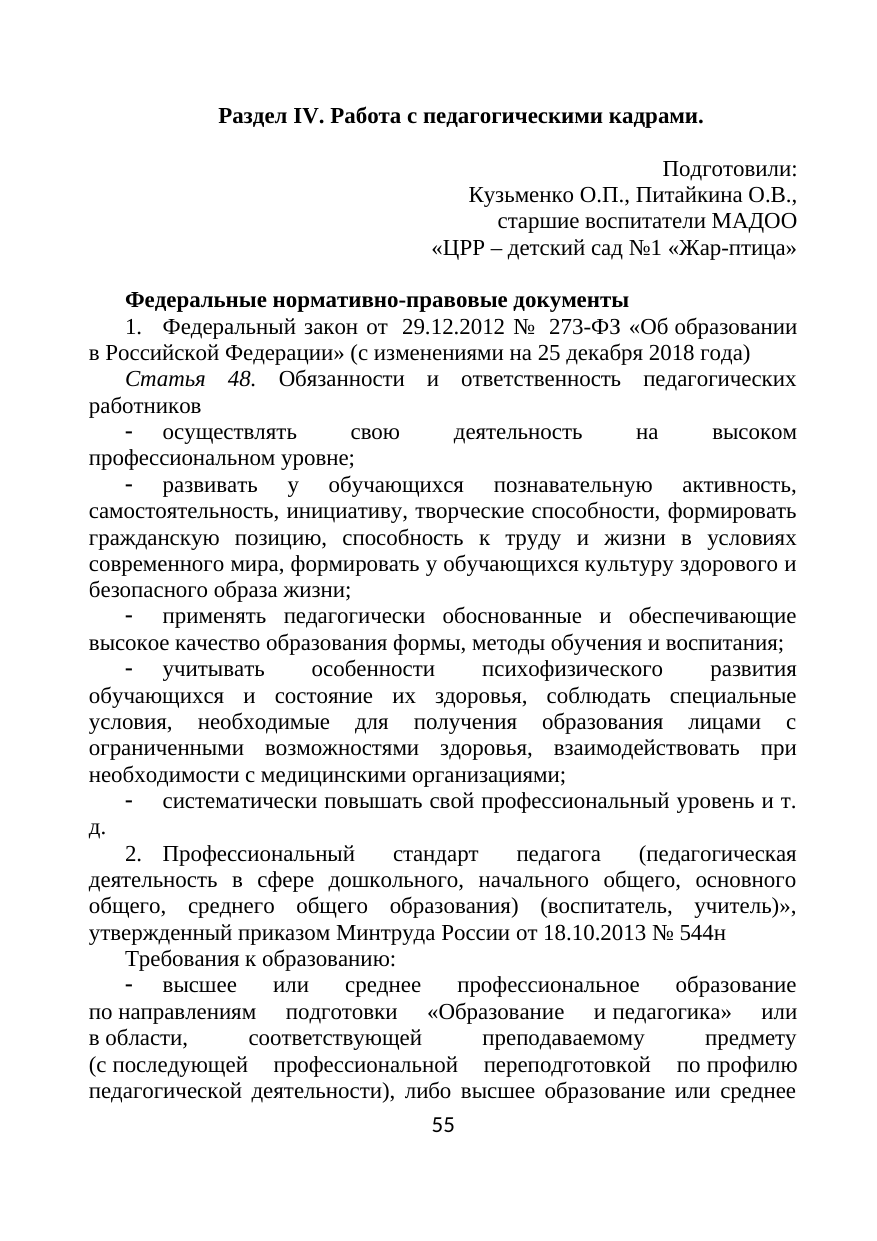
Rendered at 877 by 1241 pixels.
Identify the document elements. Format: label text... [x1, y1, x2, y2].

list применять педагогически обоснованные и обеспечивающие высокое качество образования формы, методы обучения и воспитания; [89, 603, 797, 655]
list Федеральный закон от 29.12.2012 № 273-ФЗ «Об образовании в Российской Федерации» (с изменениями на 25 декабря 2018 года) [89, 313, 797, 365]
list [89, 972, 797, 1103]
text «ЦРР – детский сад №1 «Жар-птица» [89, 234, 797, 260]
list Профессиональный стандарт педагога (педагогическая деятельность в сфере дошкольного, начального общего, основного общего, среднего общего образования) (воспитатель, учитель)», утвержденный приказом Минтруда России от 18.10.2013 № 544н [89, 840, 797, 945]
text Статья 48. Обязанности и ответственность педагогических работников [89, 365, 797, 418]
text старшие воспитатели МАДОО [89, 207, 797, 234]
text Подготовили: [89, 154, 797, 181]
list осуществлять свою деятельность на высоком профессиональном уровне; [89, 418, 797, 471]
text Раздел IV. Работа с педагогическими кадрами. [89, 102, 797, 128]
list развивать у обучающихся познавательную активность, самостоятельность, инициативу, творческие способности, формировать гражданскую позицию, способность к труду и жизни в условиях современного мира, формировать у обучающихся культуру здорового и безопасного образа жизни; [89, 471, 797, 603]
text Кузьменко О.П., Питайкина О.В., [89, 181, 797, 207]
list учитывать особенности психофизического развития обучающихся и состояние их здоровья, соблюдать специальные условия, необходимые для получения образования лицами с ограниченными возможностями здоровья, взаимодействовать при необходимости с медицинскими организациями; [89, 655, 797, 787]
list систематически повышать свой профессиональный уровень и т. д. [89, 787, 797, 840]
list Федеральные нормативно-правовые документы [89, 286, 797, 313]
text Требования к образованию: [89, 945, 797, 972]
